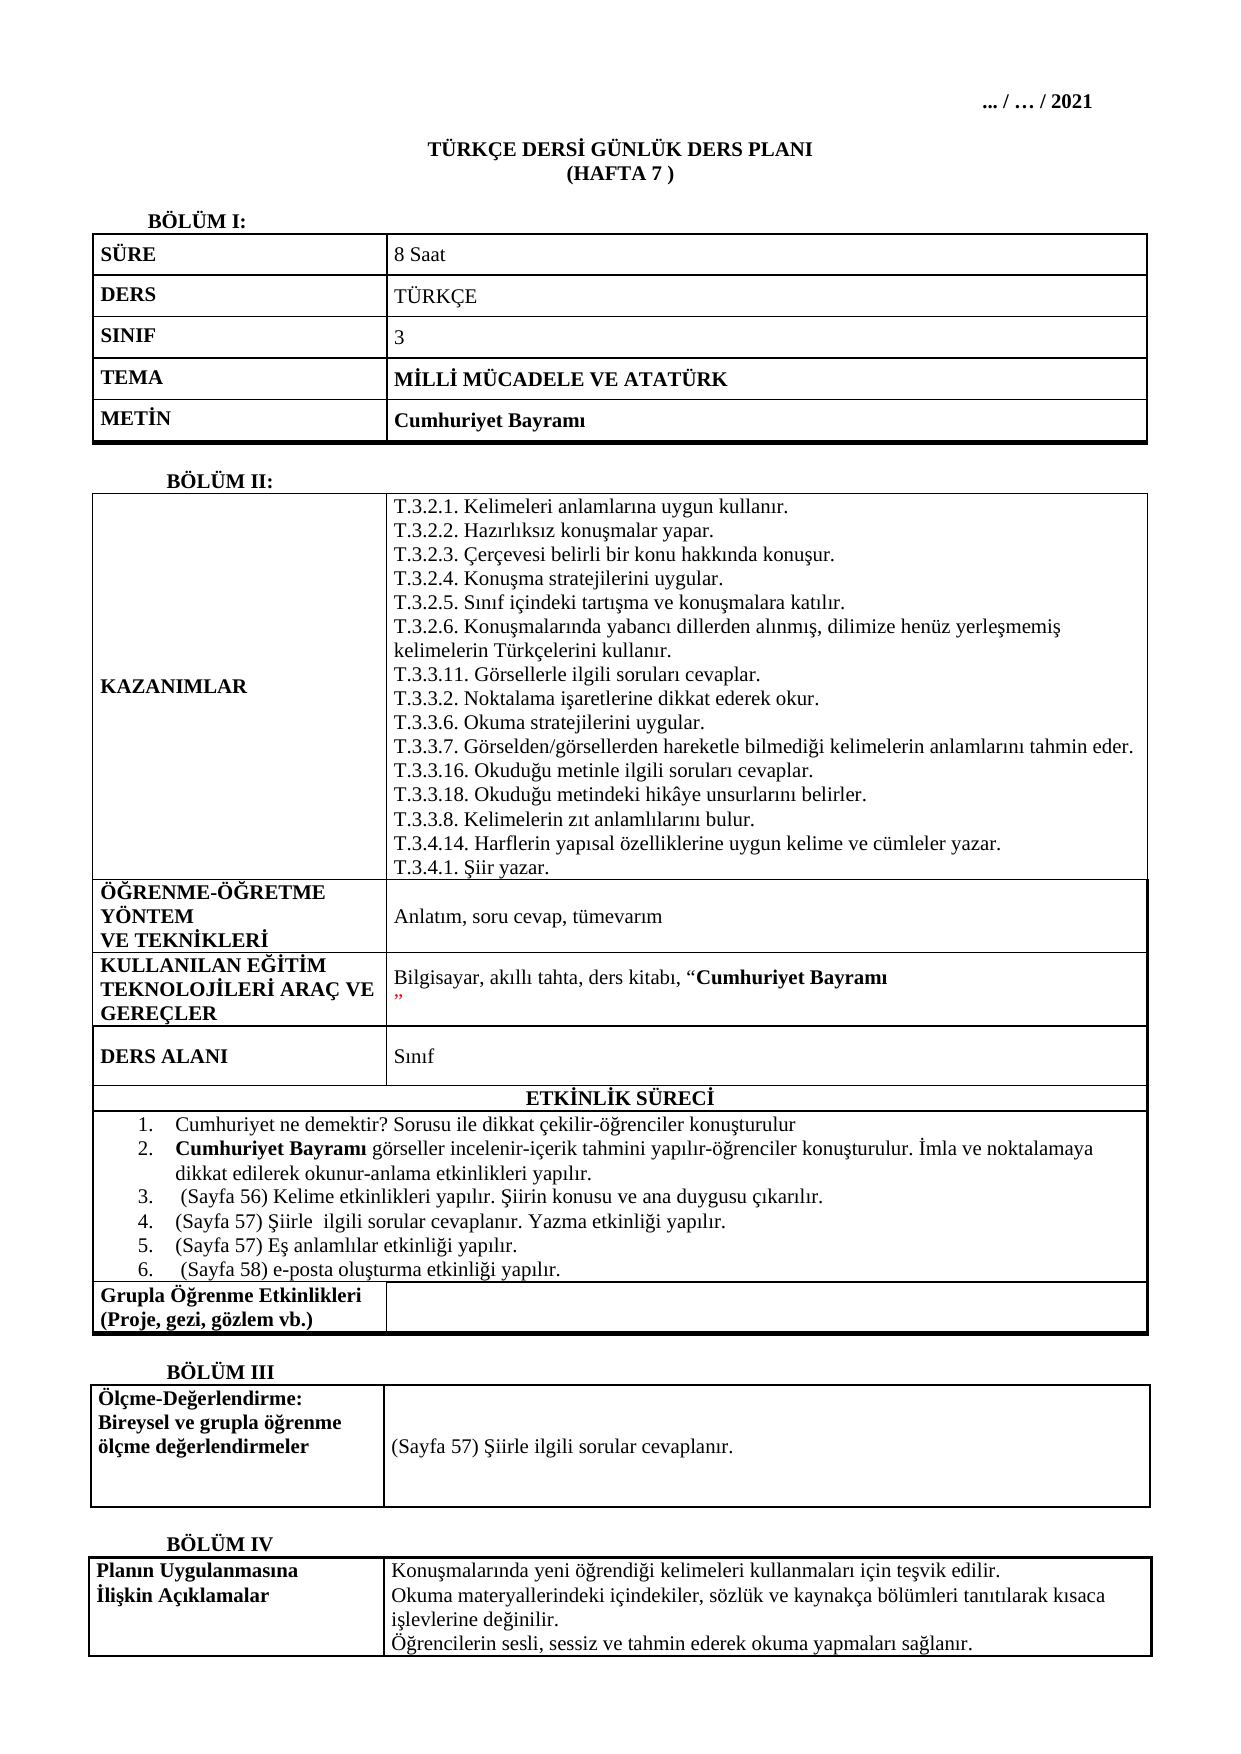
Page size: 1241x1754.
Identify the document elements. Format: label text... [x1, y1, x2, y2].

table_header SÜRE [94, 235, 386, 274]
table_cell ETKİNLİK SÜRECİ [94, 1086, 1146, 1110]
table_cell Grupla Öğrenme Etkinlikleri (Proje, gezi, gözlem vb.) [94, 1282, 386, 1331]
table_header T.3.2.1. Kelimeleri anlamlarına uygun kullanır. T.3.2.2. Hazırlıksız konuşmalar yapar. T.3.2.3. Çerçevesi belirli bir konu hakkında konuşur. T.3.2.4. Konuşma stratejilerini uygular. T.3.2.5. Sınıf içindeki tartışma ve konuşmalara katılır. T.3.2.6. Konuşmalarında yabancı dillerden alınmış, dilimize henüz yerleşmemiş kelimelerin Türkçelerini kullanır. T.3.3.11. Görsellerle ilgili soruları cevaplar. T.3.3.2. Noktalama işaretlerine dikkat ederek okur. T.3.3.6. Okuma stratejilerini uygular. T.3.3.7. Görselden/görsellerden hareketle bilmediği kelimelerin anlamlarını tahmin eder. T.3.3.16. Okuduğu metinle ilgili soruları cevaplar. T.3.3.18. Okuduğu metindeki hikâye unsurlarını belirler. T.3.3.8. Kelimelerin zıt anlamlılarını bulur. T.3.4.14. Harflerin yapısal özelliklerine uygun kelime ve cümleler yazar. T.3.4.1. Şiir yazar. [387, 494, 1147, 879]
table_cell ÖĞRENME-ÖĞRETME YÖNTEM VE TEKNİKLERİ [93, 880, 386, 952]
table_cell 3 [388, 317, 1146, 357]
table_header (Sayfa 57) Şiirle ilgili sorular cevaplanır. [385, 1386, 1149, 1506]
table_cell KULLANILAN EĞİTİM TEKNOLOJİLERİ ARAÇ VE GEREÇLER [93, 953, 386, 1025]
table_header KAZANIMLAR [93, 494, 386, 879]
table_cell Cumhuriyet ne demektir? Sorusu ile dikkat çekilir-öğrenciler konuşturulur Cumhuriyet Bayramı görseller incelenir-içerik tahmini yapılır-öğrenciler konuşturulur. İmla ve noktalamaya dikkat edilerek okunur-anlama etkinlikleri yapılır. (Sayfa 56) Kelime etkinlikleri yapılır. Şiirin konusu ve ana duygusu çıkarılır. (Sayfa 57) Şiirle ilgili sorular cevaplanır. Yazma etkinliği yapılır. (Sayfa 57) Eş anlamlılar etkinliği yapılır. (Sayfa 58) e-posta oluşturma etkinliği yapılır. [94, 1112, 1146, 1281]
table_cell Cumhuriyet Bayramı [388, 400, 1146, 440]
text (HAFTA 7 ) [148, 161, 1092, 185]
table_cell SINIF [94, 317, 386, 357]
text ... / … / 2021 [148, 89, 1092, 113]
table_cell Bilgisayar, akıllı tahta, ders kitabı, “Cumhuriyet Bayramı ” [387, 953, 1146, 1025]
text TÜRKÇE DERSİ GÜNLÜK DERS PLANI [148, 137, 1092, 161]
text BÖLÜM II: [148, 468, 1092, 493]
table_cell MİLLİ MÜCADELE VE ATATÜRK [388, 359, 1146, 398]
table_header Ölçme-Değerlendirme: Bireysel ve grupla öğrenme ölçme değerlendirmeler [92, 1386, 383, 1506]
table_cell [387, 1283, 1146, 1331]
table_cell Anlatım, soru cevap, tümevarım [387, 880, 1146, 952]
table_cell DERS ALANI [94, 1027, 386, 1084]
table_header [90, 1559, 383, 1655]
table_cell TEMA [94, 359, 386, 398]
table_cell METİN [94, 400, 386, 440]
text BÖLÜM I: [148, 209, 1092, 233]
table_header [385, 1559, 1150, 1655]
table_cell TÜRKÇE [388, 276, 1146, 316]
table_cell DERS [94, 276, 386, 316]
table_header 8 Saat [388, 235, 1146, 274]
subtitle BÖLÜM III [148, 1360, 1092, 1384]
table_cell Sınıf [387, 1027, 1146, 1084]
subtitle BÖLÜM IV [148, 1532, 1092, 1556]
